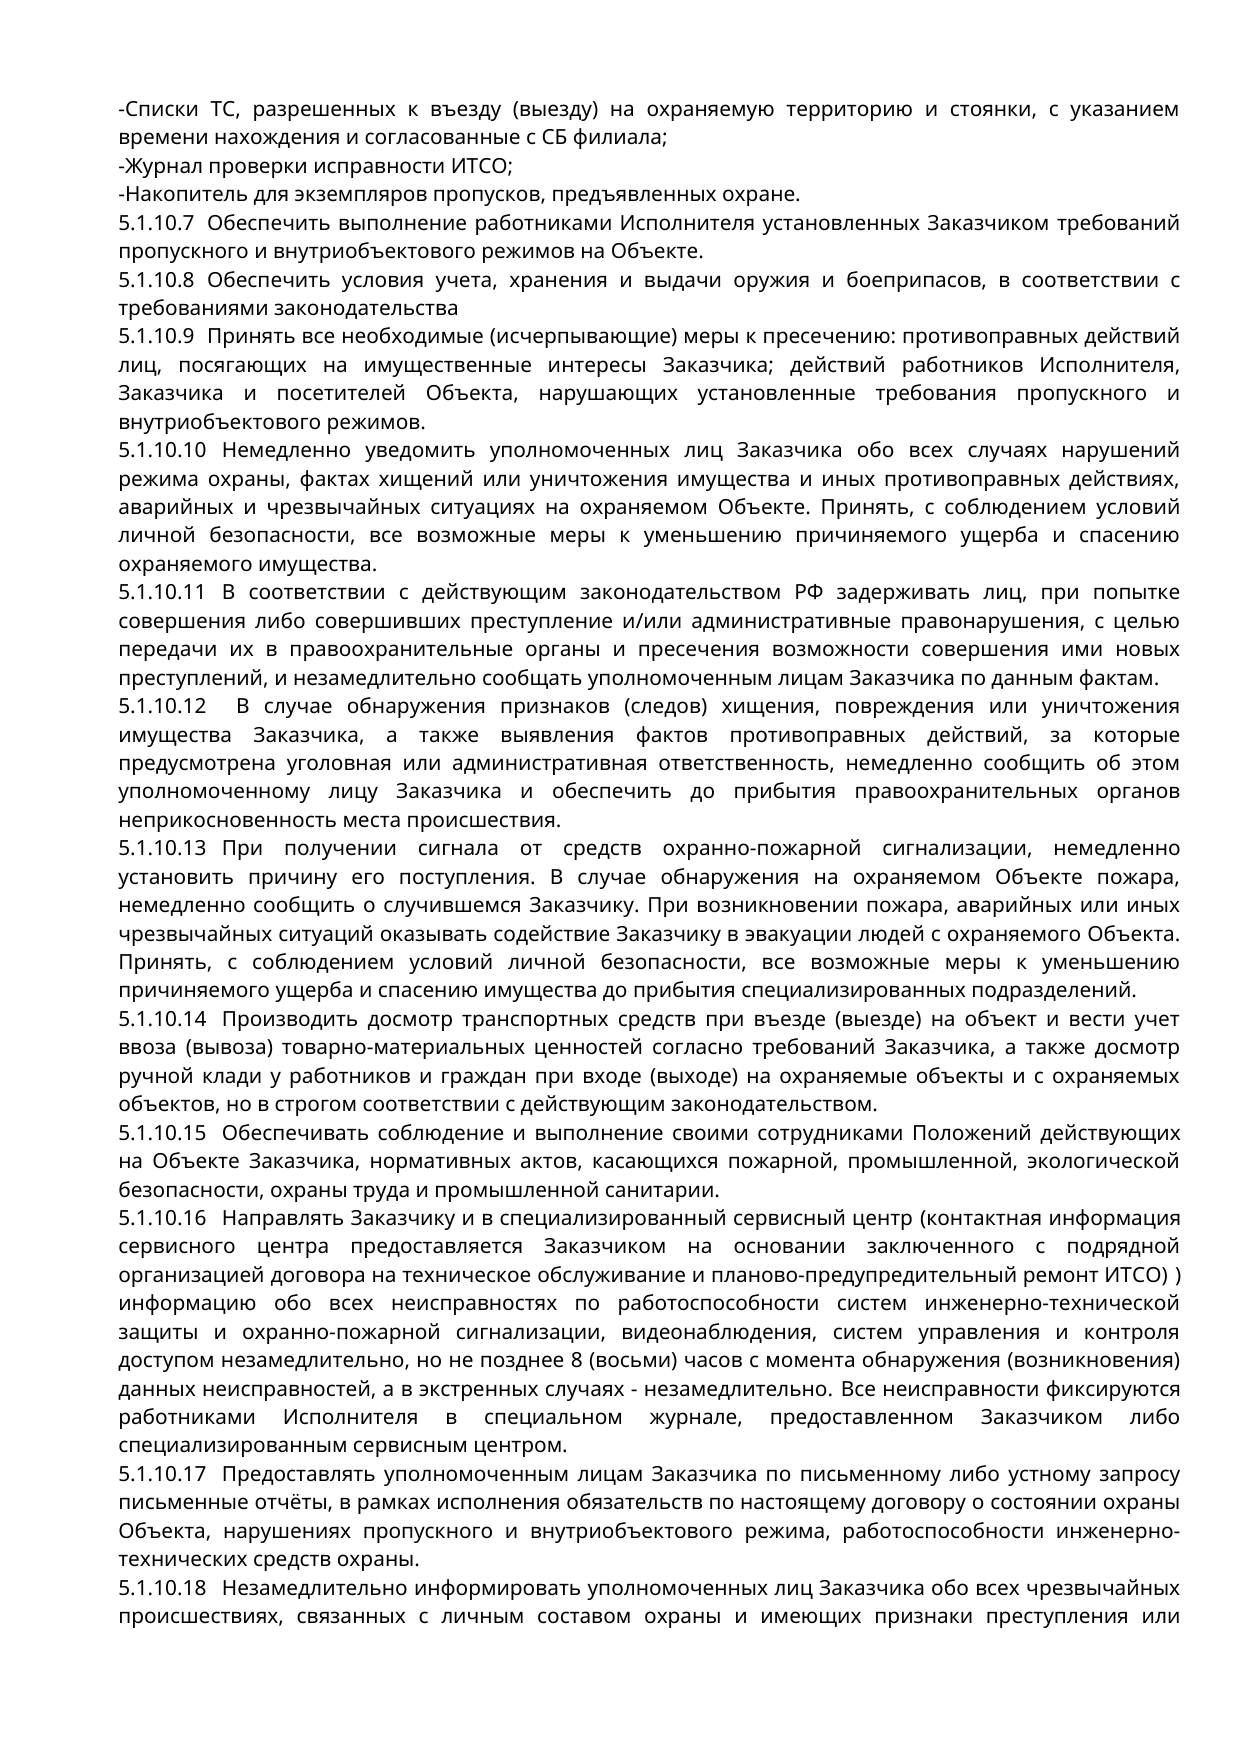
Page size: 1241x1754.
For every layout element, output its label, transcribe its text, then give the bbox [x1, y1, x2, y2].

text -Накопитель для экземпляров пропусков, предъявленных охране. [118, 179, 1181, 208]
text -Журнал проверки исправности ИТСО; [118, 151, 1181, 179]
list В соответствии с действующим законодательством РФ задерживать лиц, при попытке совершения либо совершивших преступление и/или административные правонарушения, с целью передачи их в правоохранительные органы и пресечения возможности совершения ими новых преступлений, и незамедлительно сообщать уполномоченным лицам Заказчика по данным фактам. [118, 577, 1181, 691]
list Немедленно уведомить уполномоченных лиц Заказчика обо всех случаях нарушений режима охраны, фактах хищений или уничтожения имущества и иных противоправных действиях, аварийных и чрезвычайных ситуациях на охраняемом Объекте. Принять, с соблюдением условий личной безопасности, все возможные меры к уменьшению причиняемого ущерба и спасению охраняемого имущества. [118, 435, 1181, 577]
list Обеспечить условия учета, хранения и выдачи оружия и боеприпасов, в соответствии с требованиями законодательства [118, 265, 1181, 322]
list В случае обнаружения признаков (следов) хищения, повреждения или уничтожения имущества Заказчика, а также выявления фактов противоправных действий, за которые предусмотрена уголовная или административная ответственность, немедленно сообщить об этом уполномоченному лицу Заказчика и обеспечить до прибытия правоохранительных органов неприкосновенность места происшествия. [118, 691, 1181, 833]
list Обеспечивать соблюдение и выполнение своими сотрудниками Положений действующих на Объекте Заказчика, нормативных актов, касающихся пожарной, промышленной, экологической безопасности, охраны труда и промышленной санитарии. [118, 1118, 1181, 1203]
list Принять все необходимые (исчерпывающие) меры к пресечению: противоправных действий лиц, посягающих на имущественные интересы Заказчика; действий работников Исполнителя, Заказчика и посетителей Объекта, нарушающих установленные требования пропускного и внутриобъектового режимов. [118, 322, 1181, 435]
list Обеспечить выполнение работниками Исполнителя установленных Заказчиком требований пропускного и внутриобъектового режимов на Объекте. [118, 208, 1181, 265]
text -Списки ТС, разрешенных к въезду (выезду) на охраняемую территорию и стоянки, с указанием времени нахождения и согласованные с СБ филиала; [118, 94, 1181, 151]
list Направлять Заказчику и в специализированный сервисный центр (контактная информация сервисного центра предоставляется Заказчиком на основании заключенного с подрядной организацией договора на техническое обслуживание и планово-предупредительный ремонт ИТСО) ) информацию обо всех неисправностях по работоспособности систем инженерно-технической защиты и охранно-пожарной сигнализации, видеонаблюдения, систем управления и контроля доступом незамедлительно, но не позднее 8 (восьми) часов с момента обнаружения (возникновения) данных неисправностей, а в экстренных случаях - незамедлительно. Все неисправности фиксируются работниками Исполнителя в специальном журнале, предоставленном Заказчиком либо специализированным сервисным центром. [118, 1203, 1181, 1459]
list Производить досмотр транспортных средств при въезде (выезде) на объект и вести учет ввоза (вывоза) товарно-материальных ценностей согласно требований Заказчика, а также досмотр ручной клади у работников и граждан при входе (выходе) на охраняемые объекты и с охраняемых объектов, но в строгом соответствии с действующим законодательством. [118, 1004, 1181, 1118]
list Предоставлять уполномоченным лицам Заказчика по письменному либо устному запросу письменные отчёты, в рамках исполнения обязательств по настоящему договору о состоянии охраны Объекта, нарушениях пропускного и внутриобъектового режима, работоспособности инженерно-технических средств охраны. [118, 1459, 1181, 1573]
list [118, 1573, 1181, 1630]
list При получении сигнала от средств охранно-пожарной сигнализации, немедленно установить причину его поступления. В случае обнаружения на охраняемом Объекте пожара, немедленно сообщить о случившемся Заказчику. При возникновении пожара, аварийных или иных чрезвычайных ситуаций оказывать содействие Заказчику в эвакуации людей с охраняемого Объекта. Принять, с соблюдением условий личной безопасности, все возможные меры к уменьшению причиняемого ущерба и спасению имущества до прибытия специализированных подразделений. [118, 833, 1181, 1004]
